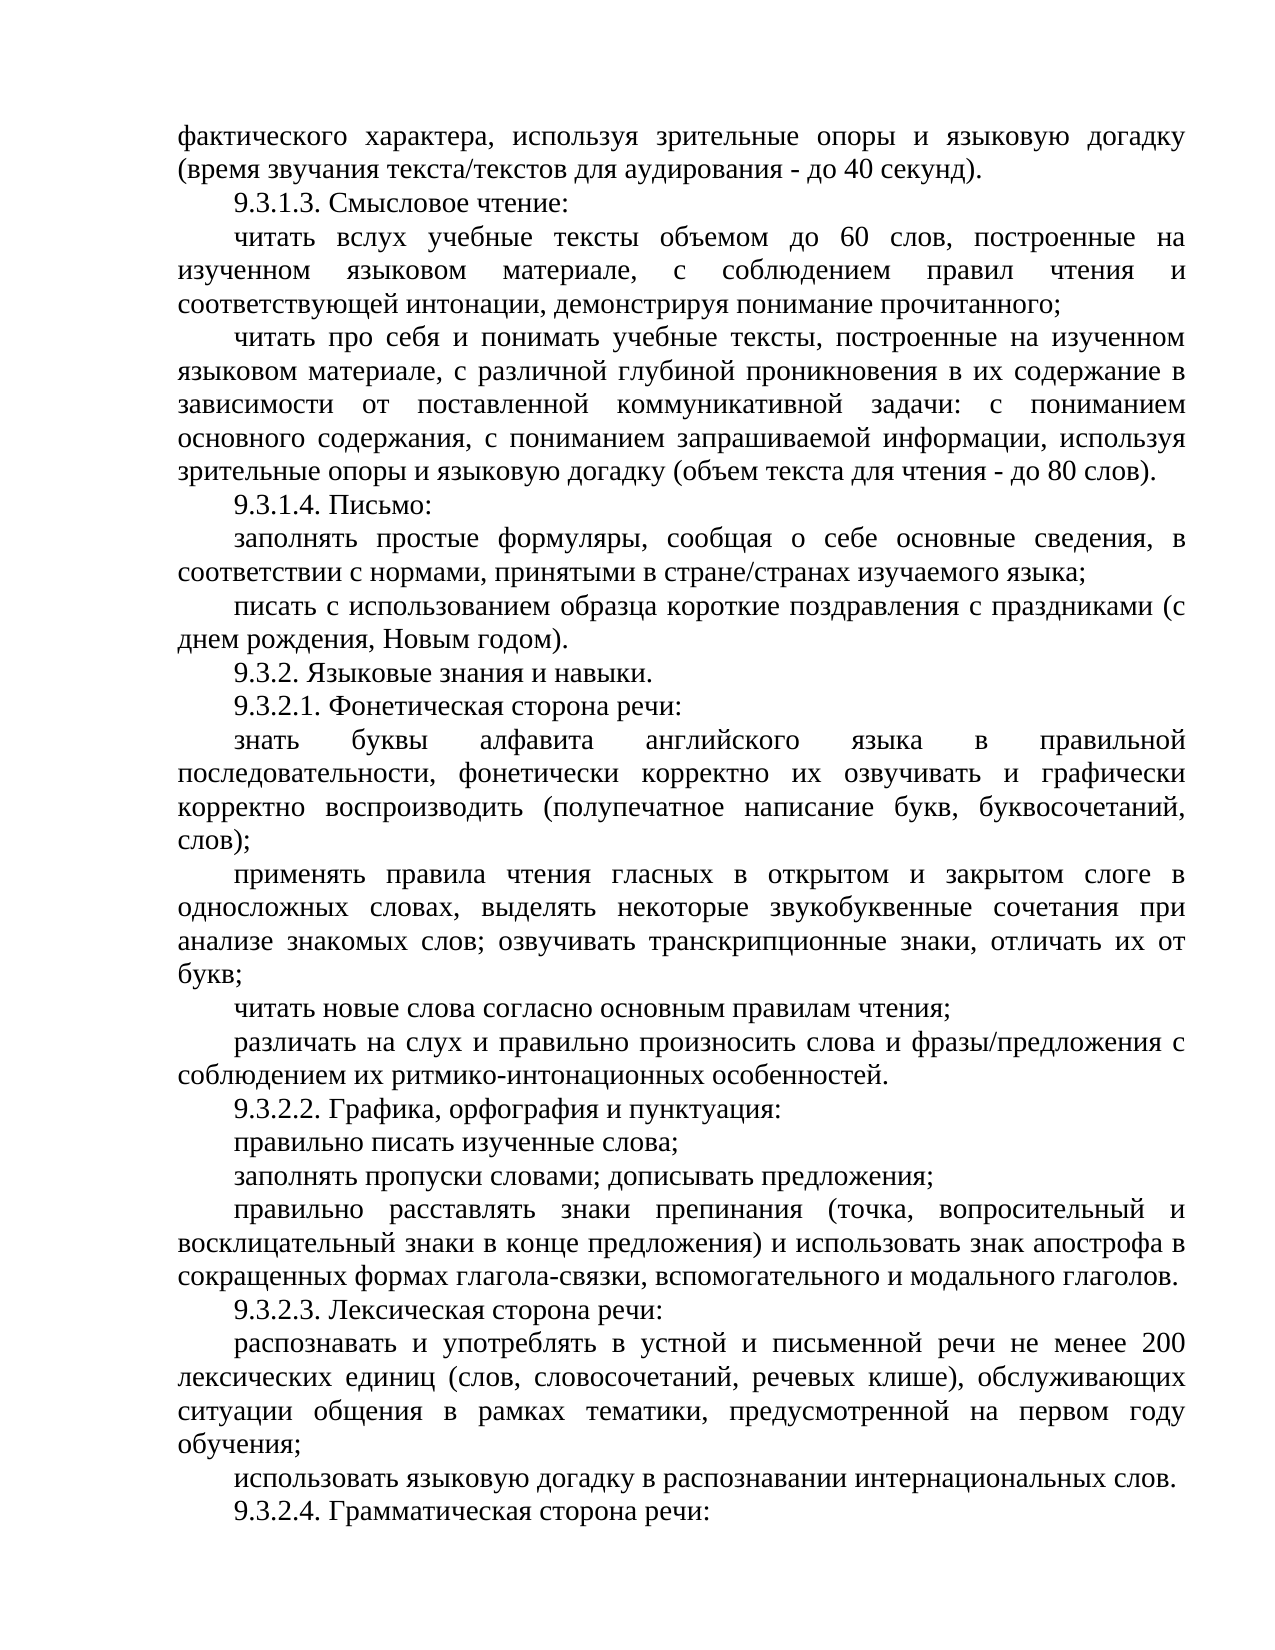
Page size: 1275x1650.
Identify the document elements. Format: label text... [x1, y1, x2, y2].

text 9.3.1.4. Письмо: [177, 487, 1186, 521]
text читать новые слова согласно основным правилам чтения; [177, 990, 1186, 1024]
text заполнять простые формуляры, сообщая о себе основные сведения, в соответствии с нормами, принятыми в стране/странах изучаемого языка; [177, 521, 1186, 588]
text 9.3.2. Языковые знания и навыки. [177, 655, 1186, 688]
text 9.3.2.3. Лексическая сторона речи: [177, 1292, 1186, 1326]
text читать вслух учебные тексты объемом до 60 слов, построенные на изученном языковом материале, с соблюдением правил чтения и соответствующей интонации, демонстрируя понимание прочитанного; [177, 219, 1186, 319]
text правильно писать изученные слова; [177, 1124, 1186, 1158]
text 9.3.2.1. Фонетическая сторона речи: [177, 688, 1186, 722]
text различать на слух и правильно произносить слова и фразы/предложения с соблюдением их ритмико-интонационных особенностей. [177, 1024, 1186, 1091]
text распознавать и употреблять в устной и письменной речи не менее 200 лексических единиц (слов, словосочетаний, речевых клише), обслуживающих ситуации общения в рамках тематики, предусмотренной на первом году обучения; [177, 1326, 1186, 1460]
text читать про себя и понимать учебные тексты, построенные на изученном языковом материале, с различной глубиной проникновения в их содержание в зависимости от поставленной коммуникативной задачи: с пониманием основного содержания, с пониманием запрашиваемой информации, используя зрительные опоры и языковую догадку (объем текста для чтения - до 80 слов). [177, 319, 1186, 487]
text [177, 118, 1186, 185]
text правильно расставлять знаки препинания (точка, вопросительный и восклицательный знаки в конце предложения) и использовать знак апострофа в сокращенных формах глагола-связки, вспомогательного и модального глаголов. [177, 1191, 1186, 1292]
text использовать языковую догадку в распознавании интернациональных слов. [177, 1460, 1186, 1493]
text применять правила чтения гласных в открытом и закрытом слоге в односложных словах, выделять некоторые звукобуквенные сочетания при анализе знакомых слов; озвучивать транскрипционные знаки, отличать их от букв; [177, 856, 1186, 990]
text писать с использованием образца короткие поздравления с праздниками (с днем рождения, Новым годом). [177, 588, 1186, 655]
text знать буквы алфавита английского языка в правильной последовательности, фонетически корректно их озвучивать и графически корректно воспроизводить (полупечатное написание букв, буквосочетаний, слов); [177, 722, 1186, 856]
text 9.3.1.3. Смысловое чтение: [177, 185, 1186, 219]
text заполнять пропуски словами; дописывать предложения; [177, 1158, 1186, 1191]
text 9.3.2.2. Графика, орфография и пунктуация: [177, 1091, 1186, 1124]
text 9.3.2.4. Грамматическая сторона речи: [177, 1493, 1186, 1527]
